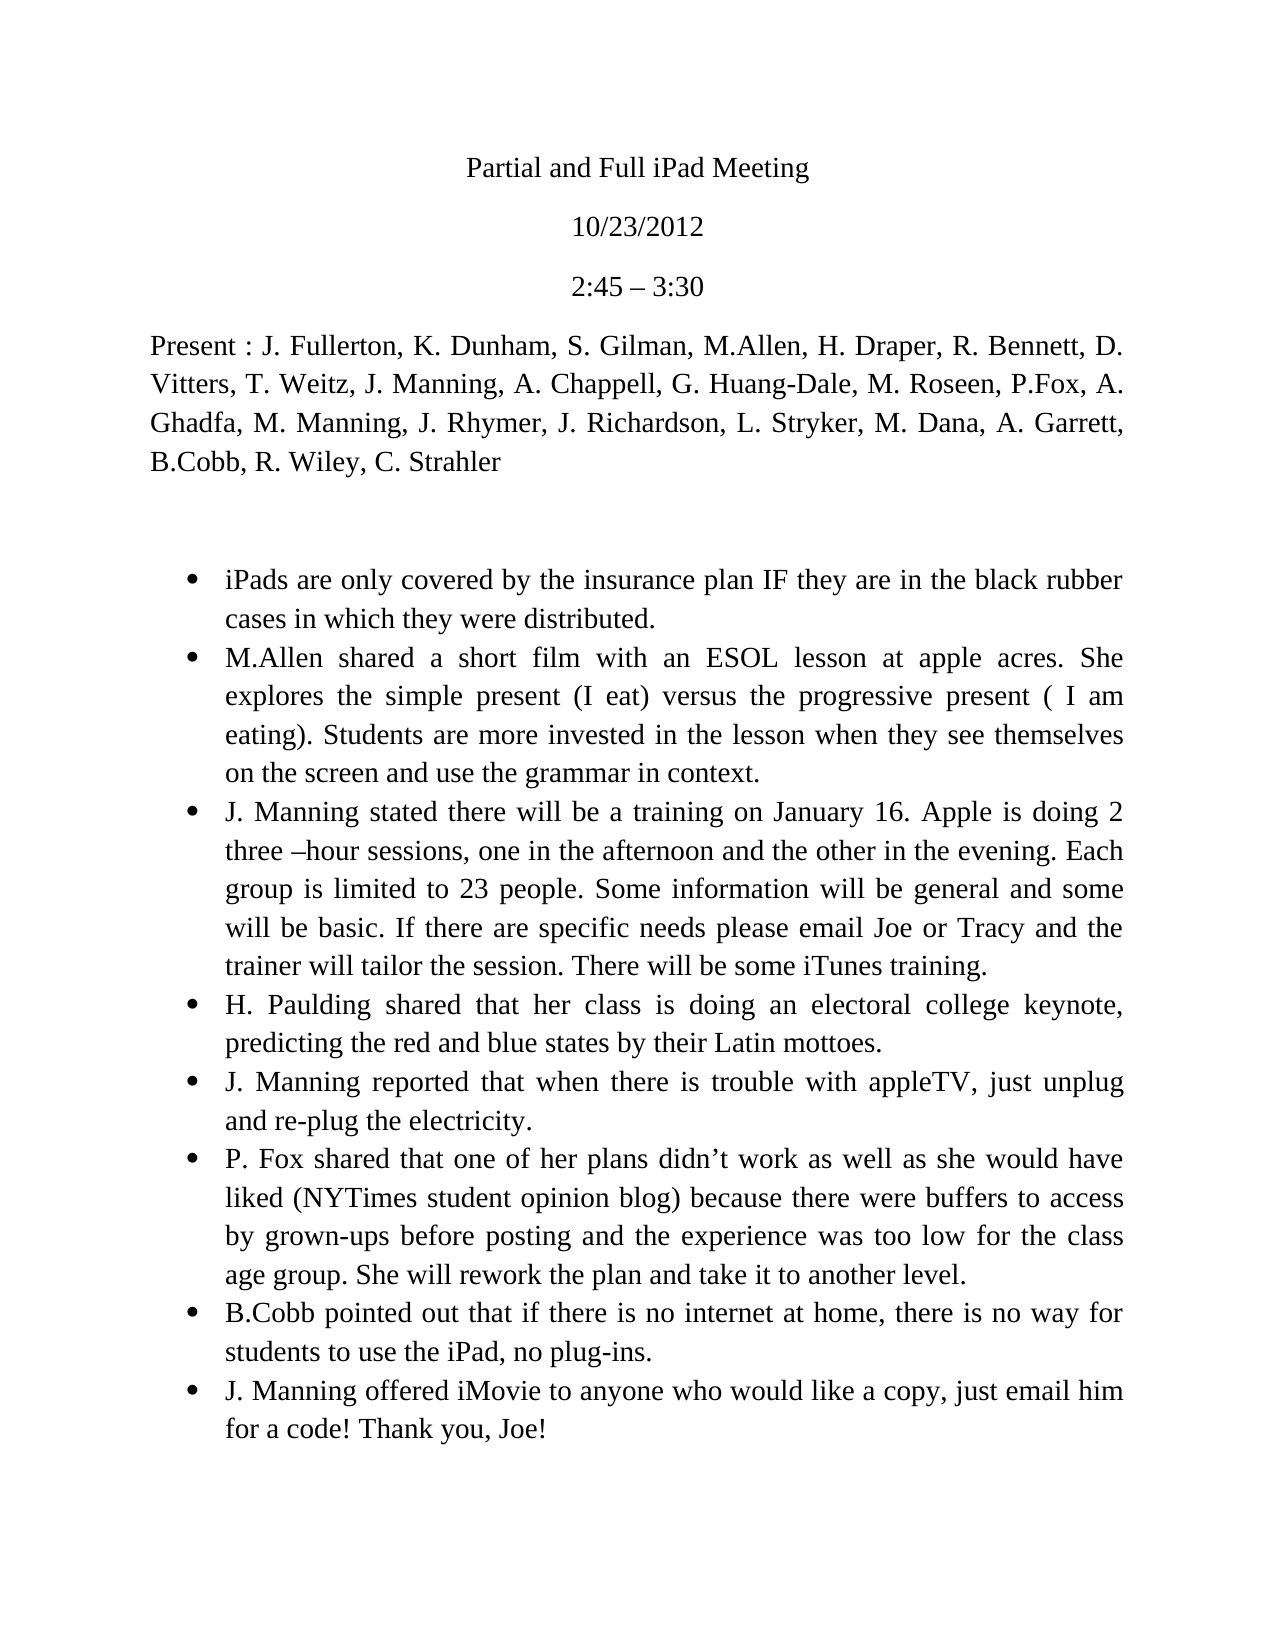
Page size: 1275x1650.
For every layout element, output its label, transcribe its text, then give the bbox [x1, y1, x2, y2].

list B.Cobb pointed out that if there is no internet at home, there is no way for students to use the iPad, no plug-ins. [187, 1295, 1125, 1368]
text 10/23/2012 [150, 209, 1125, 243]
text Partial and Full iPad Meeting [150, 150, 1125, 183]
list iPads are only covered by the insurance plan IF they are in the black rubber cases in which they were distributed. [187, 562, 1125, 635]
list M.Allen shared a short film with an ESOL lesson at apple acres. She explores the simple present (I eat) versus the progressive present ( I am eating). Students are more invested in the lesson when they see themselves on the screen and use the grammar in context. [187, 640, 1125, 789]
list J. Manning reported that when there is trouble with appleTV, just unplug and re-plug the electricity. [187, 1064, 1125, 1136]
list P. Fox shared that one of her plans didn’t work as well as she would have liked (NYTimes student opinion blog) because there were buffers to access by grown-ups before posting and the experience was too low for the class age group. She will rework the plan and take it to another level. [187, 1141, 1125, 1290]
text 2:45 – 3:30 [150, 269, 1125, 302]
list J. Manning stated there will be a training on January 16. Apple is doing 2 three –hour sessions, one in the afternoon and the other in the evening. Each group is limited to 23 people. Some information will be general and some will be basic. If there are specific needs please email Joe or Tracy and the trainer will tailor the session. There will be some iTunes training. [187, 794, 1125, 982]
list J. Manning offered iMovie to anyone who would like a copy, just email him for a code! Thank you, Joe! [187, 1373, 1125, 1445]
text Present : J. Fullerton, K. Dunham, S. Gilman, M.Allen, H. Draper, R. Bennett, D. Vitters, T. Weitz, J. Manning, A. Chappell, G. Huang-Dale, M. Roseen, P.Fox, A. Ghadfa, M. Manning, J. Rhymer, J. Richardson, L. Stryker, M. Dana, A. Garrett, B.Cobb, R. Wiley, C. Strahler [150, 328, 1125, 477]
list H. Paulding shared that her class is doing an electoral college keynote, predicting the red and blue states by their Latin mottoes. [187, 987, 1125, 1059]
